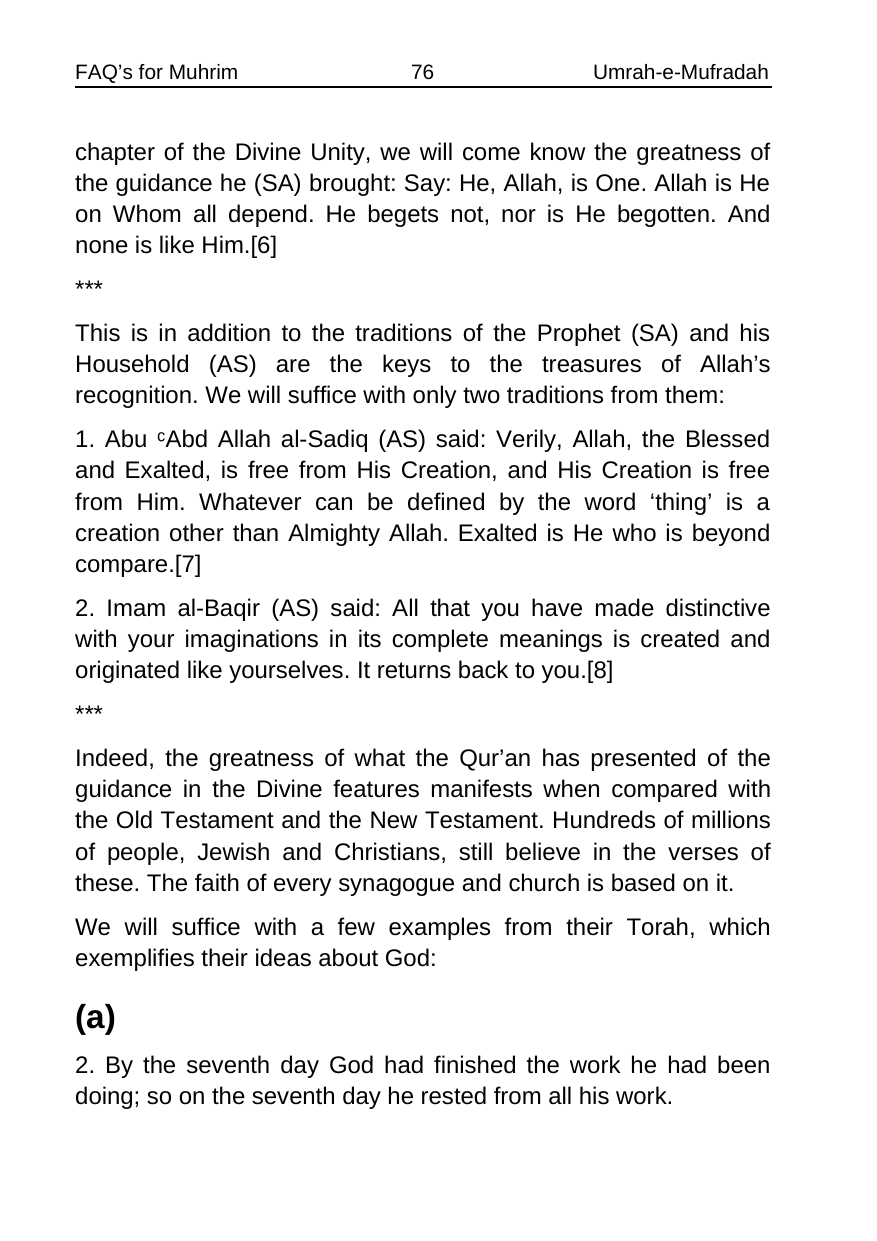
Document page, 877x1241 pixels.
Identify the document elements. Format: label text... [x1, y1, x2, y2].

text *** [75, 272, 772, 304]
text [75, 135, 772, 260]
text 2. Imam al-Baqir (AS) said: All that you have made distinctive with your imaginations in its complete meanings is created and originated like yourselves. It returns back to you.[8] [75, 591, 772, 685]
text 2. By the seventh day God had finished the work he had been doing; so on the seventh day he rested from all his work. [75, 1048, 772, 1111]
subtitle (a) [75, 997, 772, 1036]
text Indeed, the greatness of what the Qur’an has presented of the guidance in the Divine features manifests when compared with the Old Testament and the New Testament. Hundreds of millions of people, Jewish and Christians, still believe in the verses of these. The faith of every synagogue and church is based on it. [75, 741, 772, 897]
text 1. Abu ᶜAbd Allah al-Sadiq (AS) said: Verily, Allah, the Blessed and Exalted, is free from His Creation, and His Creation is free from Him. Whatever can be defined by the word ‘thing’ is a creation other than Almighty Allah. Exalted is He who is beyond compare.[7] [75, 422, 772, 579]
text This is in addition to the traditions of the Prophet (SA) and his Household (AS) are the keys to the treasures of Allah’s recognition. We will suffice with only two traditions from them: [75, 316, 772, 410]
text *** [75, 697, 772, 729]
text We will suffice with a few examples from their Torah, which exemplifies their ideas about God: [75, 910, 772, 972]
